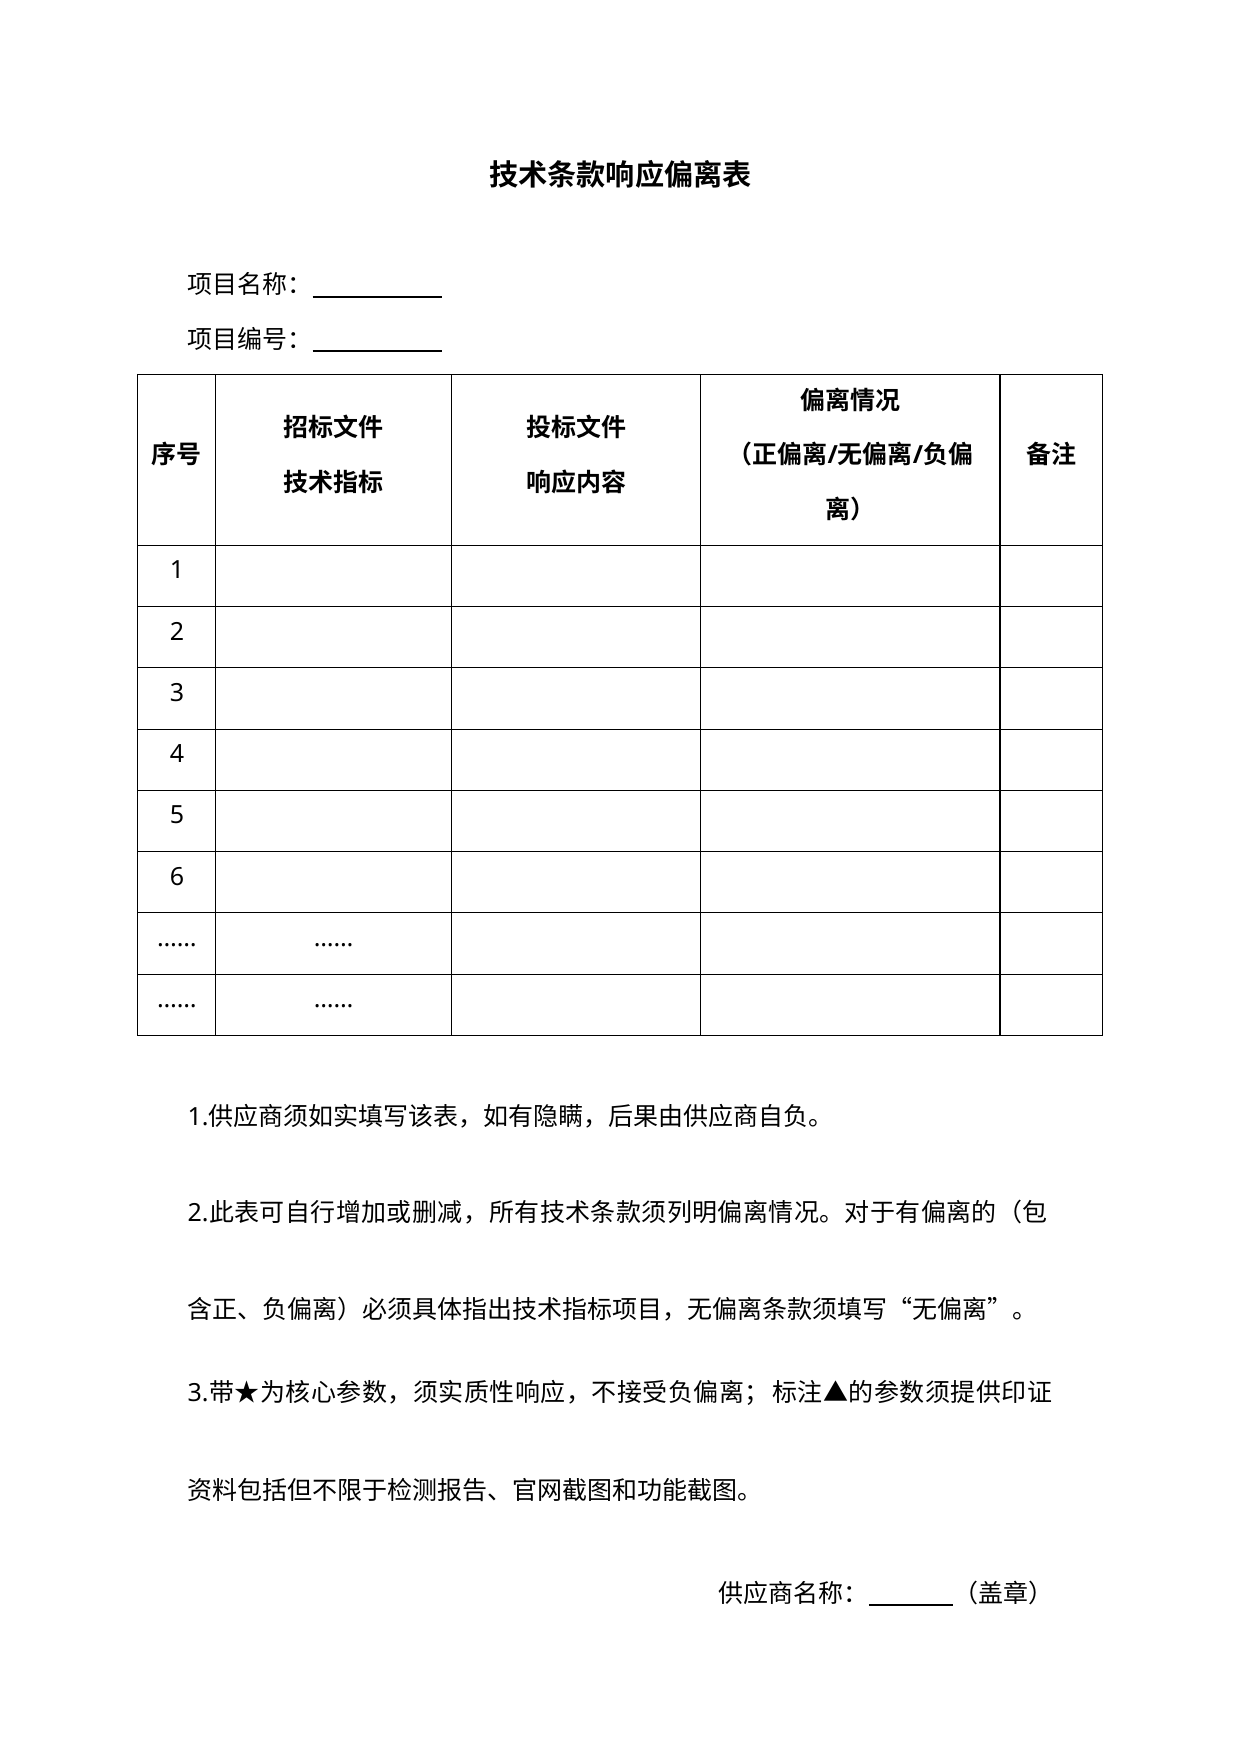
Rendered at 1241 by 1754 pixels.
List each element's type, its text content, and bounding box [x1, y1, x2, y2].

table_cell [701, 607, 999, 667]
table_cell [1001, 852, 1102, 912]
table_header 偏离情况 （正偏离/无偏离/负偏离） [701, 375, 999, 545]
table_cell [452, 668, 700, 728]
table_cell 3 [138, 668, 215, 728]
table_cell [452, 975, 700, 1035]
table_cell [1001, 546, 1102, 606]
table_cell [452, 852, 700, 912]
text 1.供应商须如实填写该表，如有隐瞒，后果由供应商自负。 [187, 1082, 1049, 1147]
table_cell [452, 913, 700, 973]
table_cell [216, 607, 451, 667]
table_cell [1001, 668, 1102, 728]
table_cell [1001, 730, 1102, 790]
table_header 招标文件 技术指标 [216, 375, 451, 545]
table_cell 2 [138, 607, 215, 667]
table_cell [701, 546, 999, 606]
table_cell [216, 730, 451, 790]
table_cell 6 [138, 852, 215, 912]
table_header 备注 [1001, 375, 1102, 545]
table_cell [701, 975, 999, 1035]
text 项目名称： [187, 265, 1053, 301]
table_cell [1001, 607, 1102, 667]
table_cell [1001, 791, 1102, 851]
table_header 投标文件 响应内容 [452, 375, 700, 545]
text 供应商名称： （盖章） [187, 1573, 1053, 1609]
table_cell 1 [138, 546, 215, 606]
table_cell [216, 791, 451, 851]
table_cell [1001, 975, 1102, 1035]
table_cell [701, 791, 999, 851]
table_cell [701, 730, 999, 790]
table_cell …… [138, 975, 215, 1035]
table_cell [452, 607, 700, 667]
table_cell …… [138, 913, 215, 973]
table_cell [701, 852, 999, 912]
text 项目编号： [187, 319, 1053, 356]
table_cell [701, 668, 999, 728]
table_cell [216, 668, 451, 728]
table_cell …… [216, 913, 451, 973]
table_cell [701, 913, 999, 973]
table_cell [452, 730, 700, 790]
subtitle 技术条款响应偏离表 [187, 140, 1053, 205]
table_cell [452, 791, 700, 851]
text 3.带★为核心参数，须实质性响应，不接受负偏离；标注▲的参数须提供印证资料包括但不限于检测报告、官网截图和功能截图。 [187, 1358, 1053, 1521]
table_cell [452, 546, 700, 606]
table_cell [216, 546, 451, 606]
table_cell [216, 852, 451, 912]
table_cell [1001, 913, 1102, 973]
table_cell …… [216, 975, 451, 1035]
table_header 序号 [138, 375, 215, 545]
text 2.此表可自行增加或删减，所有技术条款须列明偏离情况。对于有偏离的（包含正、负偏离）必须具体指出技术指标项目，无偏离条款须填写“无偏离”。 [187, 1178, 1049, 1340]
table_cell 4 [138, 730, 215, 790]
table_cell 5 [138, 791, 215, 851]
